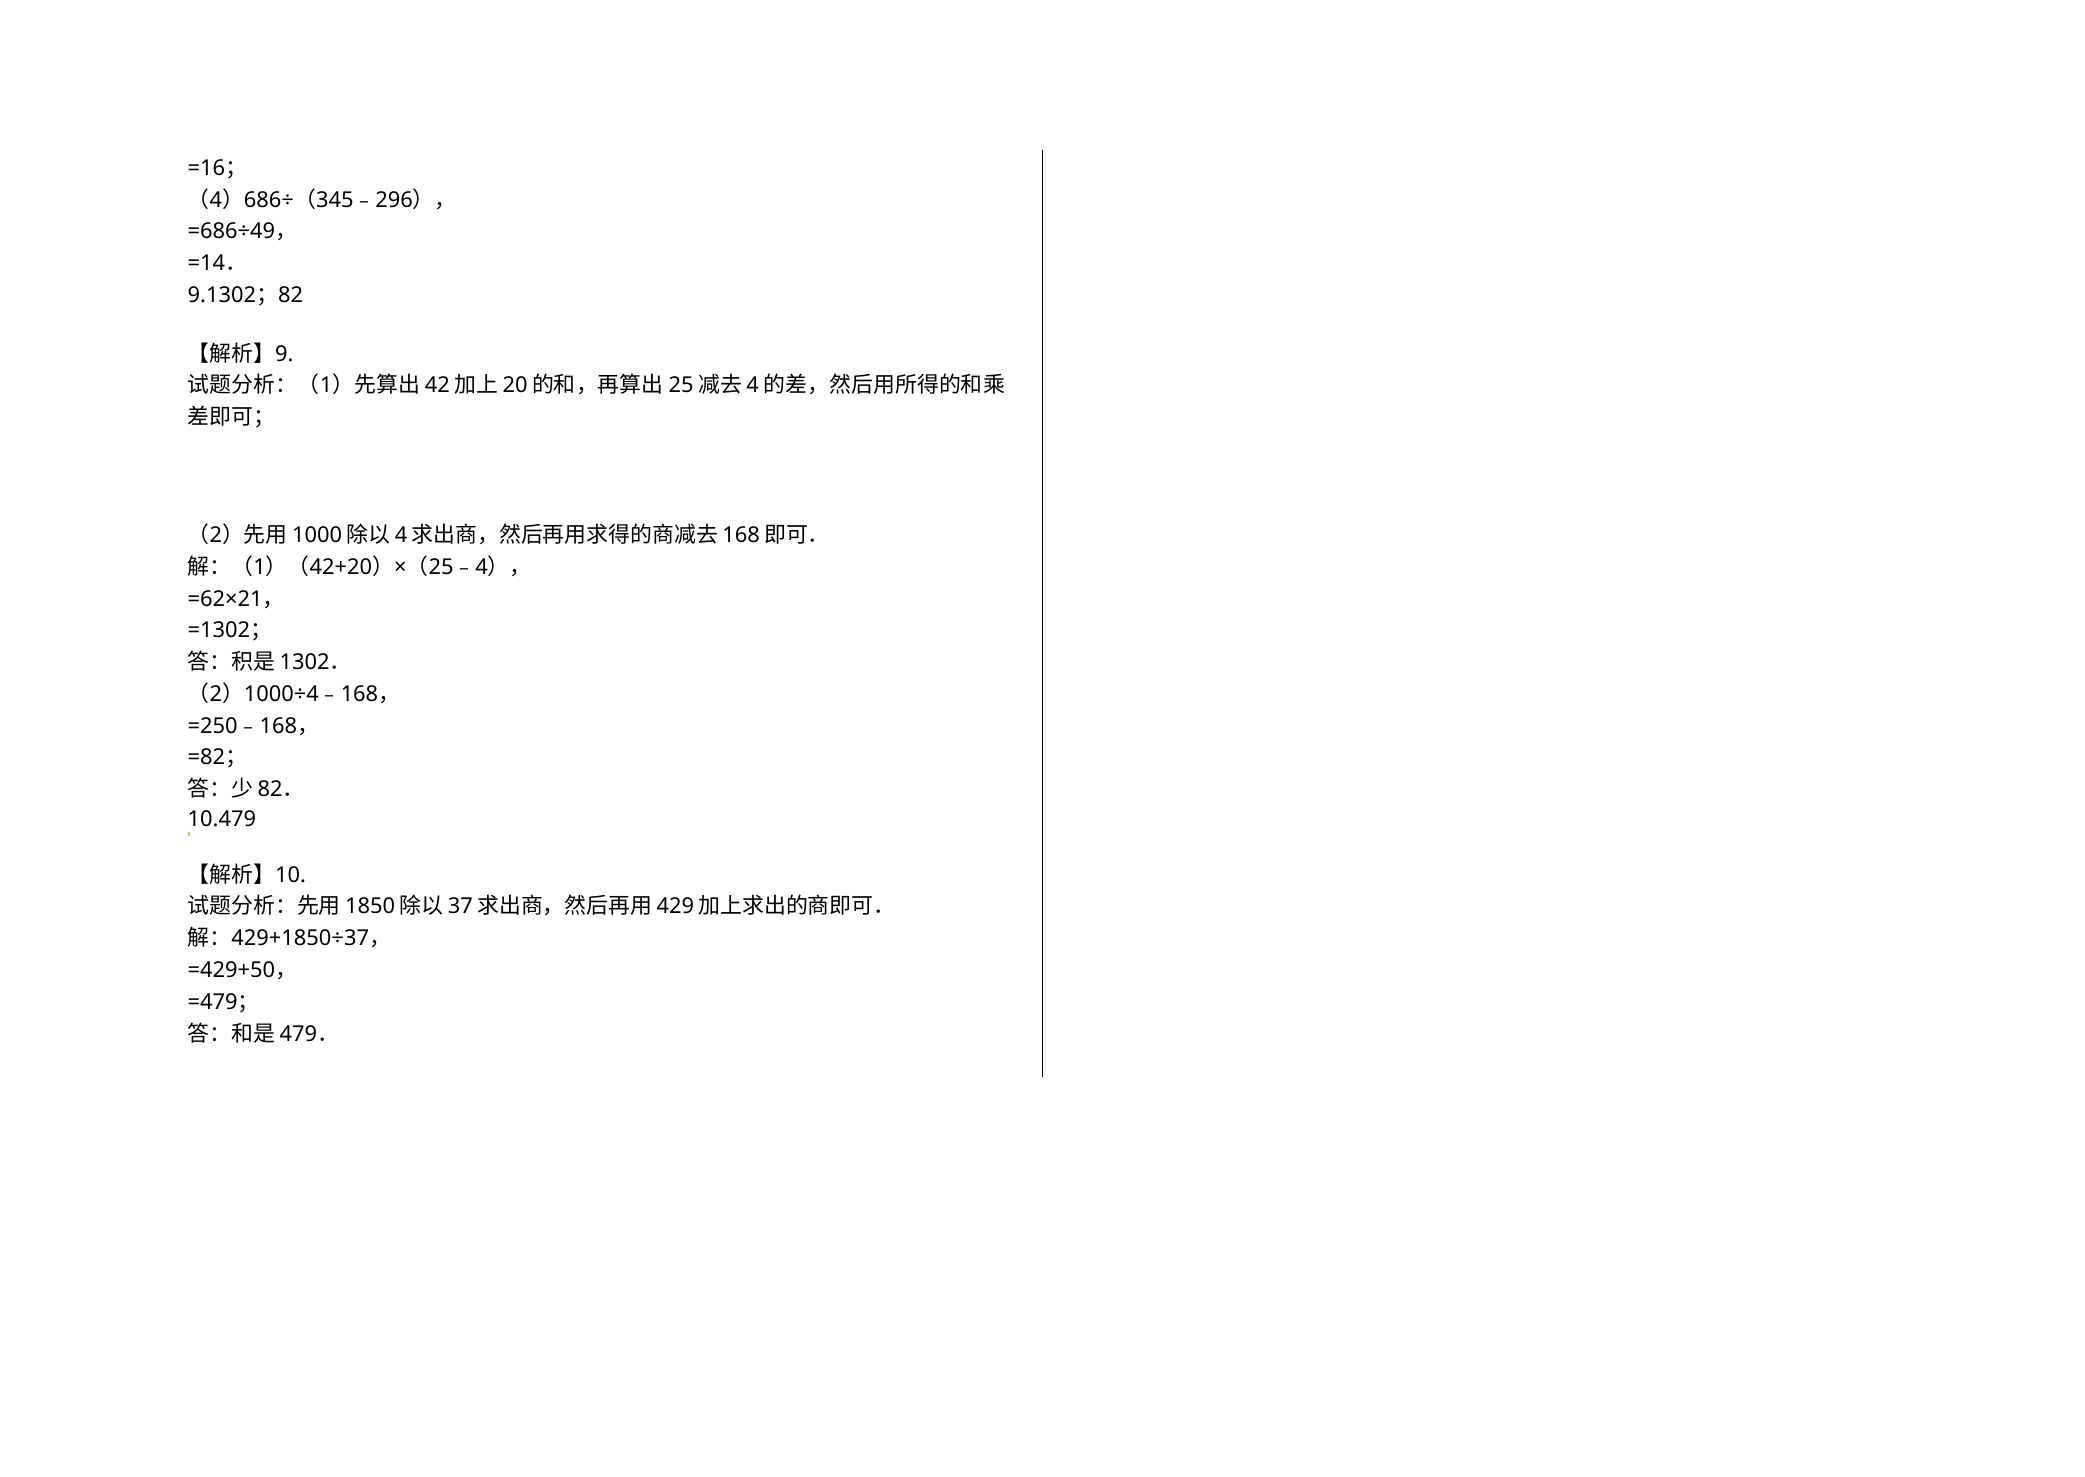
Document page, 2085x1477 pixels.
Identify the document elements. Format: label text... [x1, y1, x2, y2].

text 试题分析：（1）先算出42加上20的和，再算出25减去4的差，然后用所得的和乘差即可； [187, 367, 1005, 431]
text =82； [187, 739, 1005, 771]
text =429+50， [187, 952, 1005, 984]
text =1302；[来源:学#科#网] [187, 612, 1005, 644]
text =14． [187, 245, 1005, 277]
text 9.1302；82 [187, 277, 1005, 309]
text 答：少82． [187, 771, 1005, 803]
text 【解析】9. [187, 336, 1005, 367]
text =62×21， [187, 581, 1005, 612]
text 解：429+1850÷37， [187, 920, 1005, 952]
text （4）686÷（345﹣296）， [187, 182, 1005, 213]
text =16； [187, 150, 1005, 182]
text =686÷49， [187, 213, 1005, 245]
text 10.479 [187, 803, 1005, 833]
text （2）1000÷4﹣168， [187, 676, 1005, 708]
text （2）先用1000除以4求出商，然后再用求得的商减去168即可． [187, 517, 1005, 549]
text 答：和是479． [187, 1016, 1005, 1047]
text 解：（1）（42+20）×（25﹣4）， [187, 549, 1005, 581]
text 试题分析：先用1850除以37求出商，然后再用429加上求出的商即可． [187, 888, 1005, 920]
text =250﹣168， [187, 708, 1005, 739]
text 【解析】10. [187, 857, 1005, 888]
text 答：积是1302． [187, 644, 1005, 676]
text =479； [187, 984, 1005, 1016]
